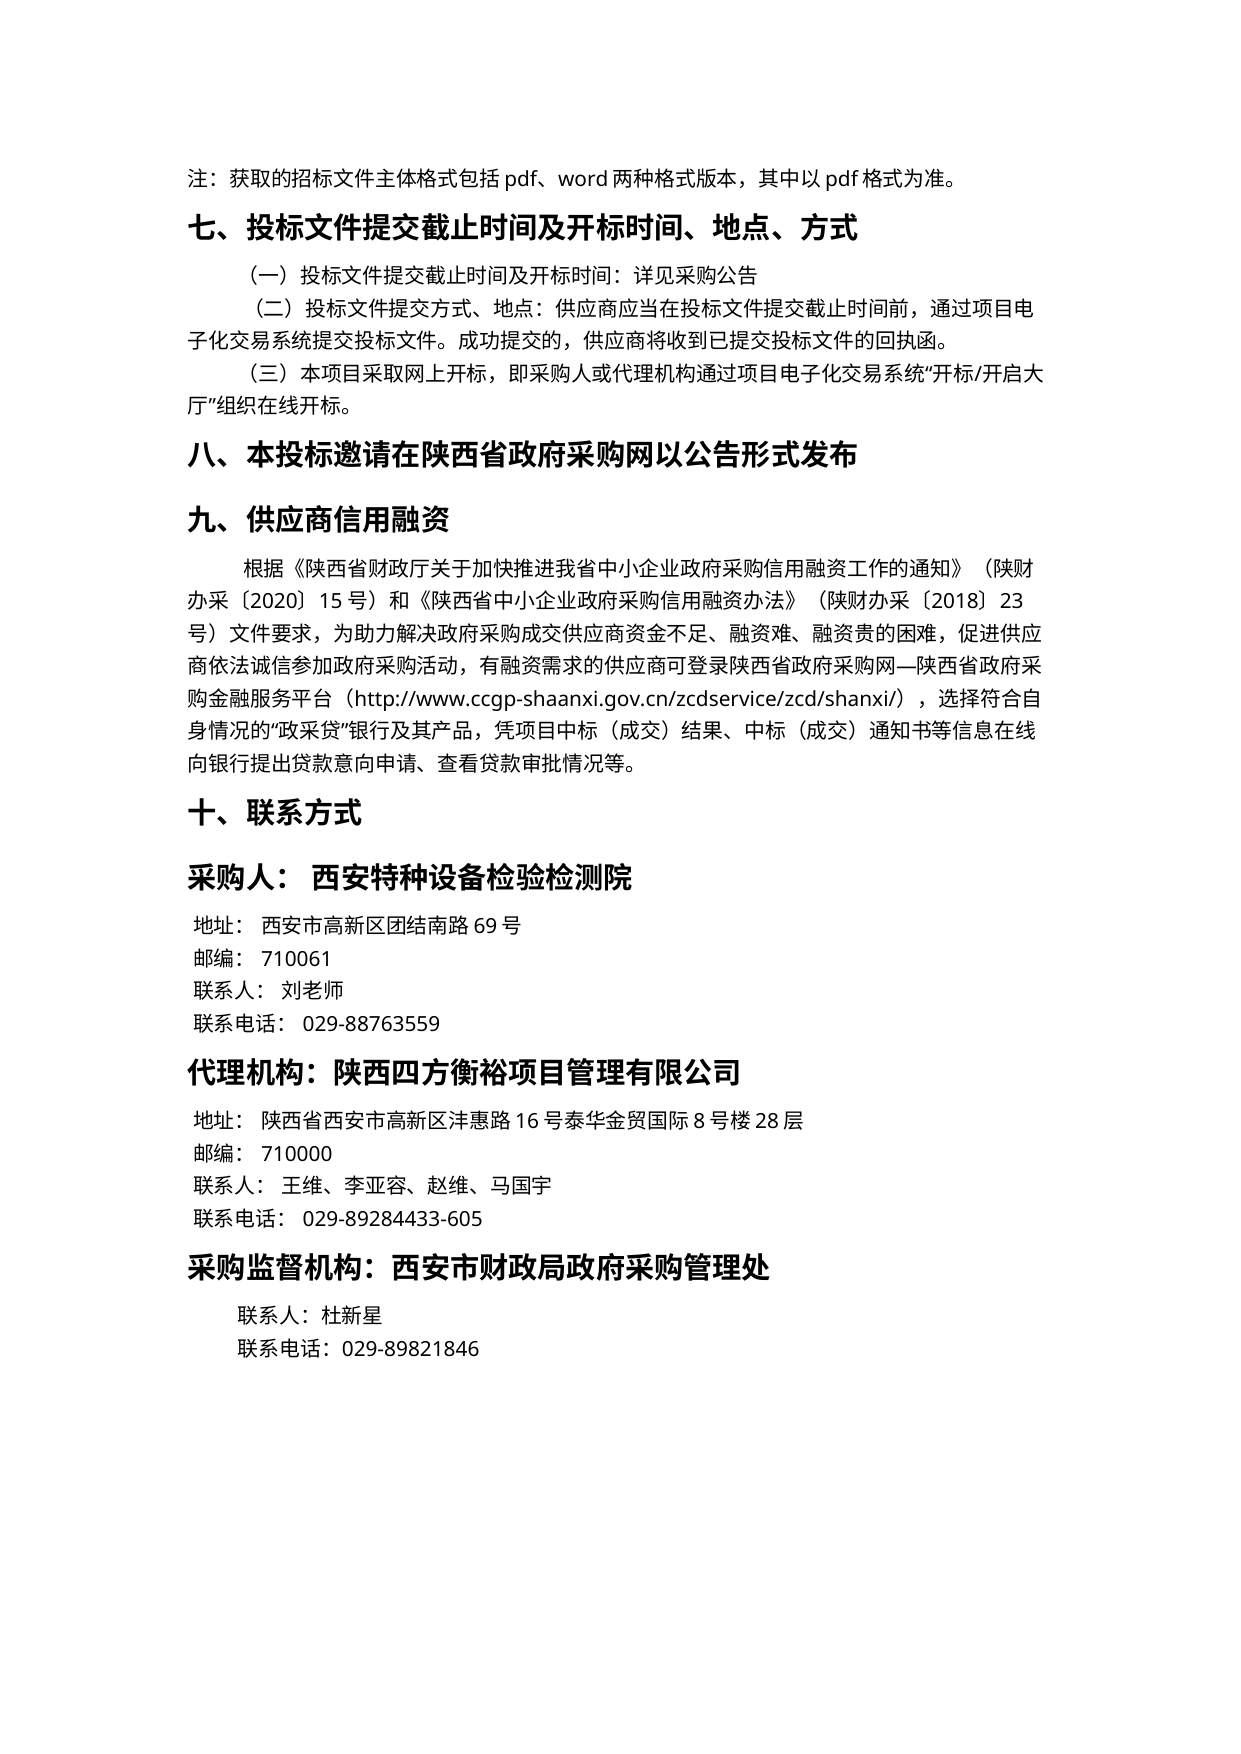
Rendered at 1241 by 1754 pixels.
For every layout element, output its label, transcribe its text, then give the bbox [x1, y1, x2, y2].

text 七、投标文件提交截止时间及开标时间、地点、方式 [187, 194, 1053, 259]
text 联系电话： 029-88763559 [187, 1007, 1053, 1039]
text 注：获取的招标文件主体格式包括pdf、word两种格式版本，其中以pdf格式为准。 [187, 162, 1053, 194]
text 邮编： 710061 [187, 942, 1053, 974]
text 代理机构：陕西四方衡裕项目管理有限公司 [187, 1039, 1053, 1104]
text 联系人： 刘老师 [187, 974, 1053, 1007]
text 邮编： 710000 [187, 1137, 1053, 1169]
text 九、供应商信用融资 [187, 487, 1053, 552]
text （二）投标文件提交方式、地点：供应商应当在投标文件提交截止时间前，通过项目电子化交易系统提交投标文件。成功提交的，供应商将收到已提交投标文件的回执函。 [187, 292, 1053, 357]
text （一）投标文件提交截止时间及开标时间：详见采购公告 [187, 259, 1053, 292]
text 八、本投标邀请在陕西省政府采购网以公告形式发布 [187, 422, 1053, 487]
text 十、联系方式 [187, 779, 1053, 844]
text （三）本项目采取网上开标，即采购人或代理机构通过项目电子化交易系统“开标/开启大厅”组织在线开标。 [187, 357, 1053, 422]
text 地址： 陕西省西安市高新区沣惠路16号泰华金贸国际8号楼28层 [187, 1104, 1053, 1137]
text 采购监督机构：西安市财政局政府采购管理处 [187, 1234, 1053, 1299]
text 联系人：杜新星 [187, 1299, 1053, 1332]
text 地址： 西安市高新区团结南路69号 [187, 909, 1053, 942]
text 联系人： 王维、李亚容、赵维、马国宇 [187, 1169, 1053, 1202]
text 联系电话：029-89821846 [187, 1332, 1053, 1364]
text 联系电话： 029-89284433-605 [187, 1202, 1053, 1234]
text 根据《陕西省财政厅关于加快推进我省中小企业政府采购信用融资工作的通知》（陕财办采〔2020〕15 号）和《陕西省中小企业政府采购信用融资办法》（陕财办采〔2018〕23 号）文件要求，为助力解决政府采购成交供应商资金不足、融资难、融资贵的困难，促进供应商依法诚信参加政府采购活动，有融资需求的供应商可登录陕西省政府采购网—陕西省政府采购金融服务平台（http://www.ccgp-shaanxi.gov.cn/zcdservice/zcd/shanxi/），选择符合自身情况的“政采贷”银行及其产品，凭项目中标（成交）结果、中标（成交）通知书等信息在线向银行提出贷款意向申请、查看贷款审批情况等。 [187, 552, 1053, 779]
text 采购人： 西安特种设备检验检测院 [187, 844, 1053, 909]
